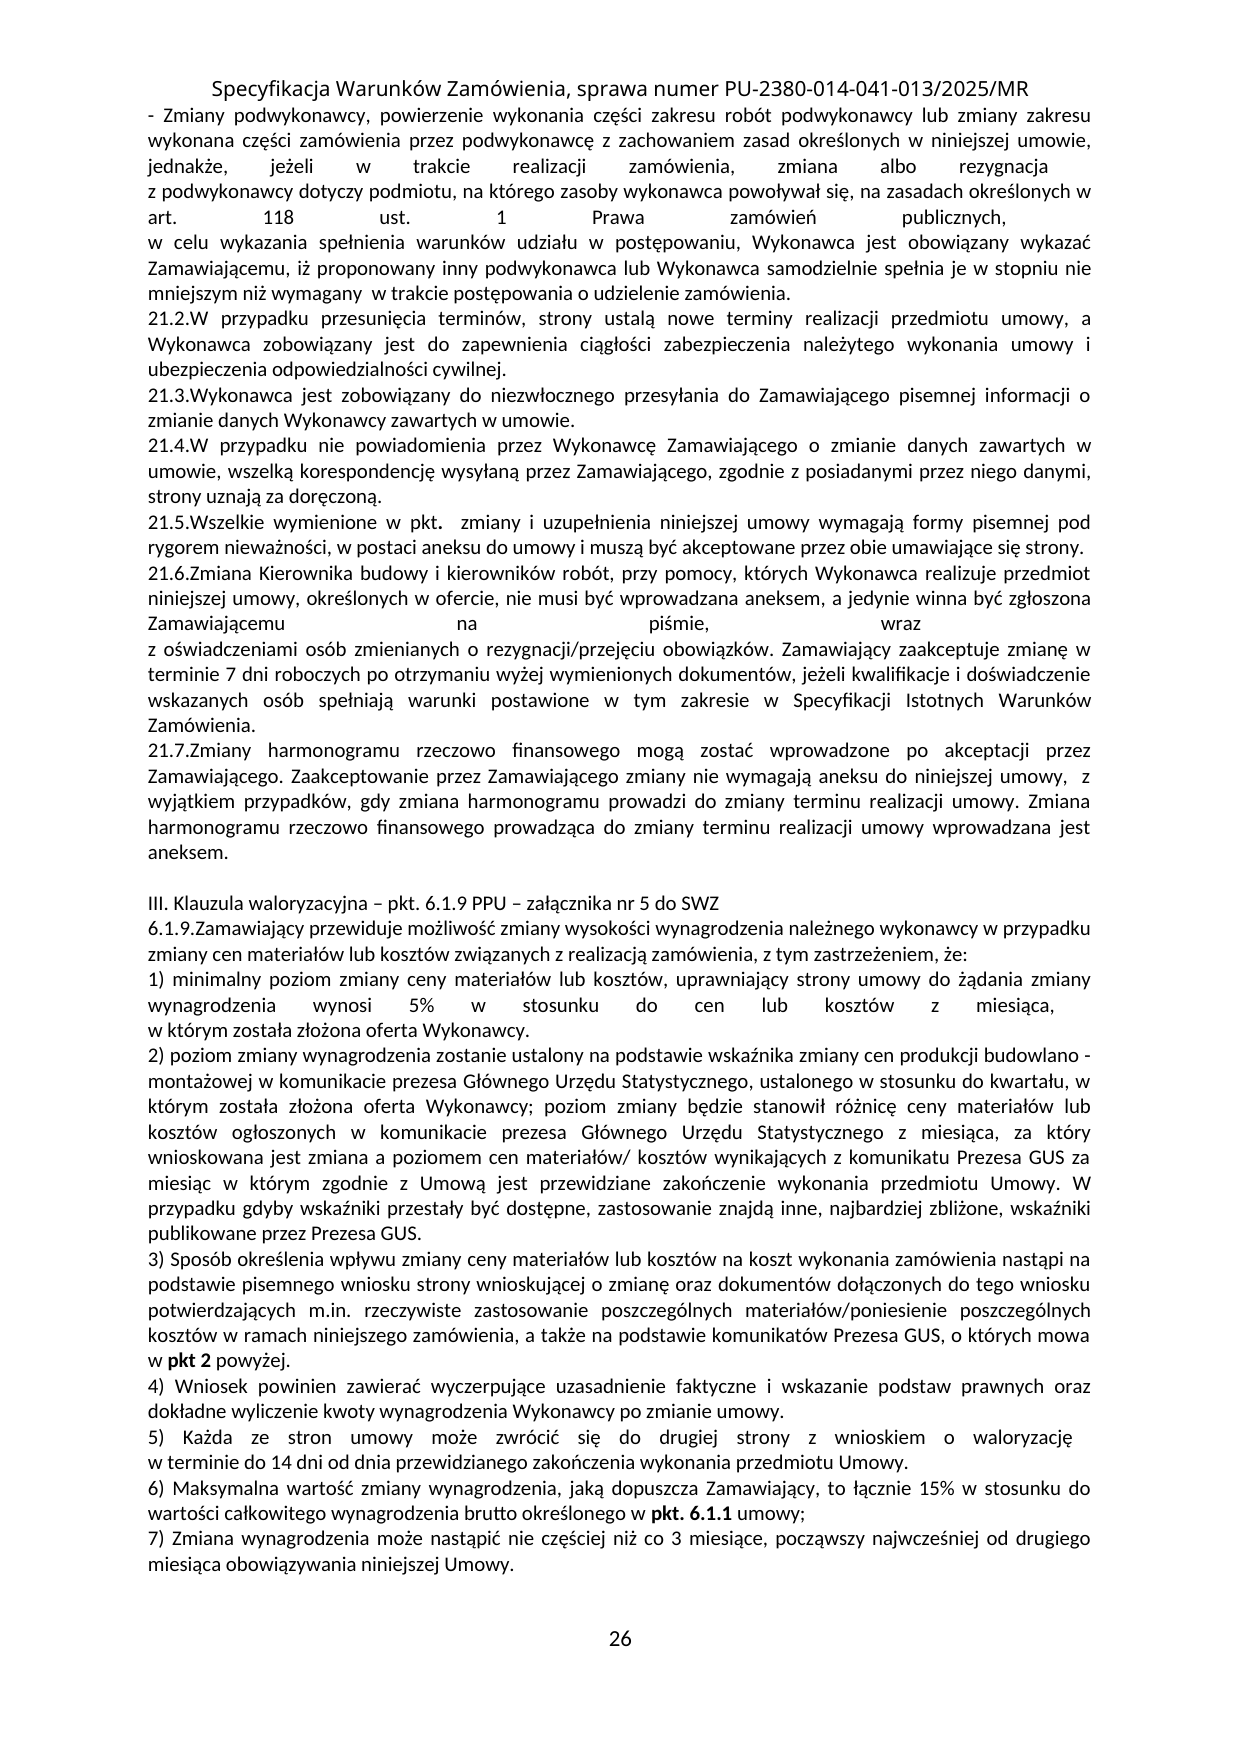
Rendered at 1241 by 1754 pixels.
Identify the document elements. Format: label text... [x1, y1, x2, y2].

text 21.5.Wszelkie wymienione w pkt. 0 zmiany i uzupełnienia niniejszej umowy wymagają formy pisemnej pod rygorem nieważności, w postaci aneksu do umowy i muszą być akceptowane przez obie umawiające się strony. [148, 509, 1092, 560]
text 21.3.Wykonawca jest zobowiązany do niezwłocznego przesyłania do Zamawiającego pisemnej informacji o zmianie danych Wykonawcy zawartych w umowie. [148, 382, 1092, 433]
text 3) Sposób określenia wpływu zmiany ceny materiałów lub kosztów na koszt wykonania zamówienia nastąpi na podstawie pisemnego wniosku strony wnioskującej o zmianę oraz dokumentów dołączonych do tego wniosku potwierdzających m.in. rzeczywiste zastosowanie poszczególnych materiałów/poniesienie poszczególnych kosztów w ramach niniejszego zamówienia, a także na podstawie komunikatów Prezesa GUS, o których mowa w pkt 2 powyżej. [148, 1246, 1092, 1373]
text 7) Zmiana wynagrodzenia może nastąpić nie częściej niż co 3 miesiące, począwszy najwcześniej od drugiego miesiąca obowiązywania niniejszej Umowy. [148, 1526, 1092, 1576]
text 21.6.Zmiana Kierownika budowy i kierowników robót, przy pomocy, których Wykonawca realizuje przedmiot niniejszej umowy, określonych w ofercie, nie musi być wprowadzana aneksem, a jedynie winna być zgłoszona Zamawiającemu na piśmie, wraz z oświadczeniami osób zmienianych o rezygnacji/przejęciu obowiązków. Zamawiający zaakceptuje zmianę w terminie 7 dni roboczych po otrzymaniu wyżej wymienionych dokumentów, jeżeli kwalifikacje i doświadczenie wskazanych osób spełniają warunki postawione w tym zakresie w Specyfikacji Istotnych Warunków Zamówienia. [148, 560, 1092, 738]
text 2) poziom zmiany wynagrodzenia zostanie ustalony na podstawie wskaźnika zmiany cen produkcji budowlano - montażowej w komunikacie prezesa Głównego Urzędu Statystycznego, ustalonego w stosunku do kwartału, w którym została złożona oferta Wykonawcy; poziom zmiany będzie stanowił różnicę ceny materiałów lub kosztów ogłoszonych w komunikacie prezesa Głównego Urzędu Statystycznego z miesiąca, za który wnioskowana jest zmiana a poziomem cen materiałów/ kosztów wynikających z komunikatu Prezesa GUS za miesiąc w którym zgodnie z Umową jest przewidziane zakończenie wykonania przedmiotu Umowy. W przypadku gdyby wskaźniki przestały być dostępne, zastosowanie znajdą inne, najbardziej zbliżone, wskaźniki publikowane przez Prezesa GUS. [148, 1043, 1092, 1246]
text III. Klauzula waloryzacyjna – pkt. 6.1.9 PPU – załącznika nr 5 do SWZ [148, 890, 1092, 916]
text 21.2.W przypadku przesunięcia terminów, strony ustalą nowe terminy realizacji przedmiotu umowy, a Wykonawca zobowiązany jest do zapewnienia ciągłości zabezpieczenia należytego wykonania umowy i ubezpieczenia odpowiedzialności cywilnej. [148, 306, 1092, 382]
text - Zmiany podwykonawcy, powierzenie wykonania części zakresu robót podwykonawcy lub zmiany zakresu wykonana części zamówienia przez podwykonawcę z zachowaniem zasad określonych w niniejszej umowie, jednakże, jeżeli w trakcie realizacji zamówienia, zmiana albo rezygnacja z podwykonawcy dotyczy podmiotu, na którego zasoby wykonawca powoływał się, na zasadach określonych w art. 118 ust. 1 Prawa zamówień publicznych, w celu wykazania spełnienia warunków udziału w postępowaniu, Wykonawca jest obowiązany wykazać Zamawiającemu, iż proponowany inny podwykonawca lub Wykonawca samodzielnie spełnia je w stopniu nie mniejszym niż wymagany w trakcie postępowania o udzielenie zamówienia. [148, 102, 1092, 306]
text 6) Maksymalna wartość zmiany wynagrodzenia, jaką dopuszcza Zamawiający, to łącznie 15% w stosunku do wartości całkowitego wynagrodzenia brutto określonego w pkt. 6.1.1 umowy; [148, 1475, 1092, 1526]
text 21.7.Zmiany harmonogramu rzeczowo finansowego mogą zostać wprowadzone po akceptacji przez Zamawiającego. Zaakceptowanie przez Zamawiającego zmiany nie wymagają aneksu do niniejszej umowy, z wyjątkiem przypadków, gdy zmiana harmonogramu prowadzi do zmiany terminu realizacji umowy. Zmiana harmonogramu rzeczowo finansowego prowadząca do zmiany terminu realizacji umowy wprowadzana jest aneksem. [148, 738, 1092, 865]
text 1) minimalny poziom zmiany ceny materiałów lub kosztów, uprawniający strony umowy do żądania zmiany wynagrodzenia wynosi 5% w stosunku do cen lub kosztów z miesiąca, w którym została złożona oferta Wykonawcy. [148, 966, 1092, 1043]
text 5) Każda ze stron umowy może zwrócić się do drugiej strony z wnioskiem o waloryzację w terminie do 14 dni od dnia przewidzianego zakończenia wykonania przedmiotu Umowy. [148, 1424, 1092, 1475]
text 6.1.9.Zamawiający przewiduje możliwość zmiany wysokości wynagrodzenia należnego wykonawcy w przypadku zmiany cen materiałów lub kosztów związanych z realizacją zamówienia, z tym zastrzeżeniem, że: [148, 916, 1092, 966]
text 21.4.W przypadku nie powiadomienia przez Wykonawcę Zamawiającego o zmianie danych zawartych w umowie, wszelką korespondencję wysyłaną przez Zamawiającego, zgodnie z posiadanymi przez niego danymi, strony uznają za doręczoną. [148, 433, 1092, 509]
text 4) Wniosek powinien zawierać wyczerpujące uzasadnienie faktyczne i wskazanie podstaw prawnych oraz dokładne wyliczenie kwoty wynagrodzenia Wykonawcy po zmianie umowy. [148, 1373, 1092, 1424]
